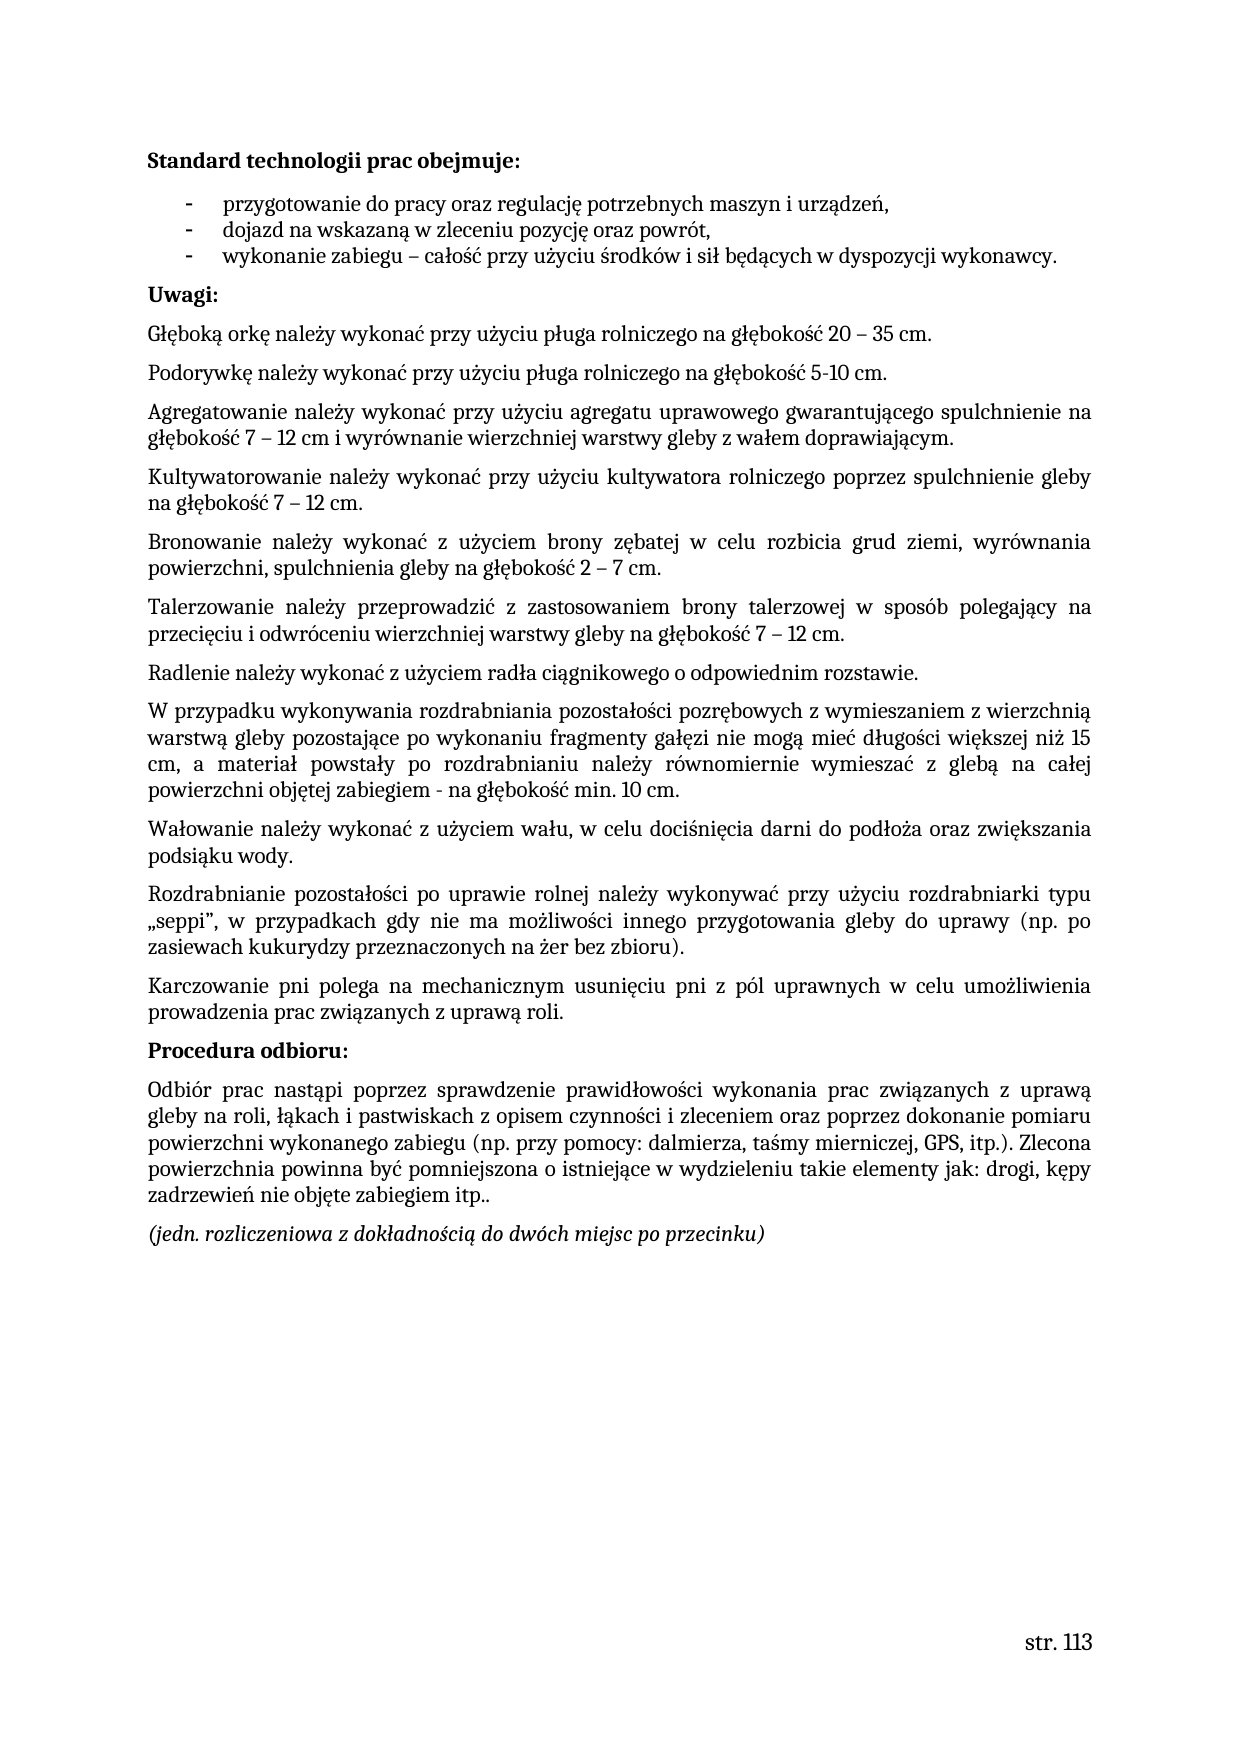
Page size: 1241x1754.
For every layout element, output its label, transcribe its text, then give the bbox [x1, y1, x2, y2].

text (jedn. rozliczeniowa z dokładnością do dwóch miejsc po przecinku) [148, 1221, 1093, 1247]
text Odbiór prac nastąpi poprzez sprawdzenie prawidłowości wykonania prac związanych z uprawą gleby na roli, łąkach i pastwiskach z opisem czynności i zleceniem oraz poprzez dokonanie pomiaru powierzchni wykonanego zabiegu (np. przy pomocy: dalmierza, taśmy mierniczej, GPS, itp.). Zlecona powierzchnia powinna być pomniejszona o istniejące w wydzieleniu takie elementy jak: drogi, kępy zadrzewień nie objęte zabiegiem itp.. [148, 1077, 1093, 1209]
text Radlenie należy wykonać z użyciem radła ciągnikowego o odpowiednim rozstawie. [148, 659, 1093, 686]
text Głęboką orkę należy wykonać przy użyciu pługa rolniczego na głębokość 20 – 35 cm. [148, 321, 1093, 347]
text Procedura odbioru: [148, 1038, 1093, 1064]
text Karczowanie pni polega na mechanicznym usunięciu pni z pól uprawnych w celu umożliwienia prowadzenia prac związanych z uprawą roli. [148, 973, 1093, 1026]
text W przypadku wykonywania rozdrabniania pozostałości pozrębowych z wymieszaniem z wierzchnią warstwą gleby pozostające po wykonaniu fragmenty gałęzi nie mogą mieć długości większej niż 15 cm, a materiał powstały po rozdrabnianiu należy równomiernie wymieszać z glebą na całej powierzchni objętej zabiegiem - na głębokość min. 10 cm. [148, 698, 1093, 803]
text Uwagi: [148, 282, 1093, 308]
text Podorywkę należy wykonać przy użyciu pługa rolniczego na głębokość 5-10 cm. [148, 359, 1093, 386]
text Agregatowanie należy wykonać przy użyciu agregatu uprawowego gwarantującego spulchnienie na głębokość 7 – 12 cm i wyrównanie wierzchniej warstwy gleby z wałem doprawiającym. [148, 398, 1093, 451]
text Talerzowanie należy przeprowadzić z zastosowaniem brony talerzowej w sposób polegający na przecięciu i odwróceniu wierzchniej warstwy gleby na głębokość 7 – 12 cm. [148, 594, 1093, 647]
list dojazd na wskazaną w zleceniu pozycję oraz powrót, [185, 217, 1093, 243]
text Wałowanie należy wykonać z użyciem wału, w celu dociśnięcia darni do podłoża oraz zwiększania podsiąku wody. [148, 816, 1093, 869]
list wykonanie zabiegu – całość przy użyciu środków i sił będących w dyspozycji wykonawcy. [185, 243, 1093, 269]
list przygotowanie do pracy oraz regulację potrzebnych maszyn i urządzeń, [185, 190, 1093, 217]
text Rozdrabnianie pozostałości po uprawie rolnej należy wykonywać przy użyciu rozdrabniarki typu „seppi”, w przypadkach gdy nie ma możliwości innego przygotowania gleby do uprawy (np. po zasiewach kukurydzy przeznaczonych na żer bez zbioru). [148, 881, 1093, 960]
text Standard technologii prac obejmuje: [148, 148, 1093, 174]
text Kultywatorowanie należy wykonać przy użyciu kultywatora rolniczego poprzez spulchnienie gleby na głębokość 7 – 12 cm. [148, 464, 1093, 516]
text Bronowanie należy wykonać z użyciem brony zębatej w celu rozbicia grud ziemi, wyrównania powierzchni, spulchnienia gleby na głębokość 2 – 7 cm. [148, 529, 1093, 582]
